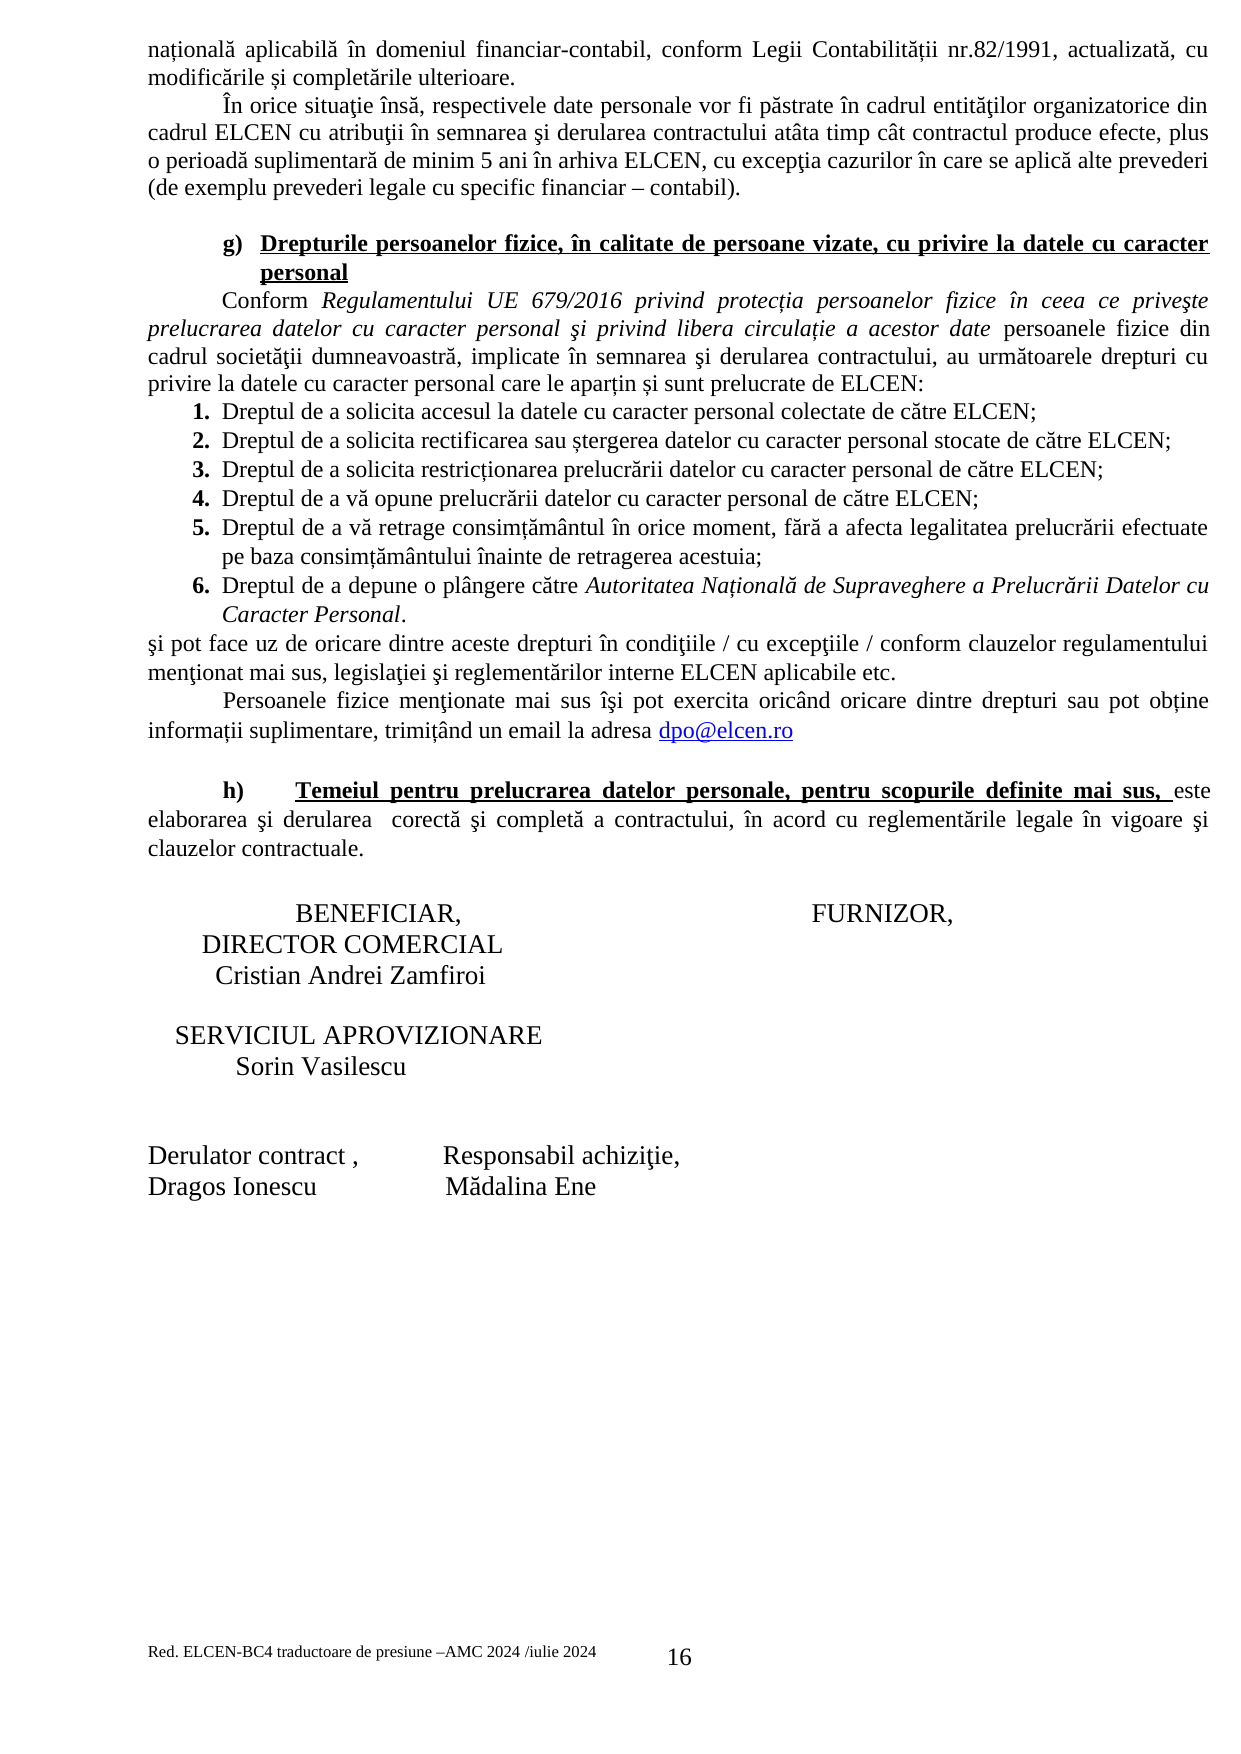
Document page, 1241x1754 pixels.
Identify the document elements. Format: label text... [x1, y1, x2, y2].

list Drepturile persoanelor fizice, în calitate de persoane vizate, cu privire la datele cu caracter personal [223, 229, 1211, 285]
text Derulator contract , Responsabil achiziţie, [148, 1139, 1211, 1170]
list Dreptul de a vă opune prelucrării datelor cu caracter personal de către ELCEN; [192, 484, 1211, 511]
list Dreptul de a solicita restricționarea prelucrării datelor cu caracter personal de către ELCEN; [192, 455, 1211, 482]
list Dreptul de a solicita accesul la datele cu caracter personal colectate de către ELCEN; [192, 397, 1211, 424]
list Temeiul pentru prelucrarea datelor personale, pentru scopurile definite mai sus, este elaborarea şi derularea corectă şi completă a contractului, în acord cu reglementările legale în vigoare şi clauzelor contractuale. [148, 777, 1211, 862]
text BENEFICIAR, FURNIZOR, [221, 897, 1211, 928]
list Dreptul de a vă retrage consimțământul în orice moment, fără a afecta legalitatea prelucrării efectuate pe baza consimțământului înainte de retragerea acestuia; [192, 513, 1211, 569]
list Dreptul de a solicita rectificarea sau ștergerea datelor cu caracter personal stocate de către ELCEN; [192, 426, 1211, 453]
text Cristian Andrei Zamfiroi [148, 959, 1211, 990]
text Dragos Ionescu Mădalina Ene [148, 1170, 1211, 1201]
text Sorin Vasilescu [148, 1050, 1211, 1081]
text Conform Regulamentului UE 679/2016 privind protecția persoanelor fizice în ceea ce priveşte prelucrarea datelor cu caracter personal şi privind libera circulație a acestor date persoanele fizice din cadrul societăţii dumneavoastră, implicate în semnarea şi derularea contractului, au următoarele drepturi cu privire la datele cu caracter personal care le aparțin și sunt prelucrate de ELCEN: [148, 287, 1211, 397]
text Persoanele fizice menţionate mai sus îşi pot exercita oricând oricare dintre drepturi sau pot obține informații suplimentare, trimițând un email la adresa dpo@elcen.ro [148, 687, 1211, 743]
text DIRECTOR COMERCIAL [148, 928, 1211, 959]
text SERVICIUL APROVIZIONARE [148, 1019, 1211, 1050]
text În orice situaţie însă, respectivele date personale vor fi păstrate în cadrul entităţilor organizatorice din cadrul ELCEN cu atribuţii în semnarea şi derularea contractului atâta timp cât contractul produce efecte, plus o perioadă suplimentară de minim 5 ani în arhiva ELCEN, cu excepţia cazurilor în care se aplică alte prevederi (de exemplu prevederi legale cu specific financiar – contabil). [148, 91, 1211, 201]
list şi pot face uz de oricare dintre aceste drepturi în condiţiile / cu excepţiile / conform clauzelor regulamentului menţionat mai sus, legislaţiei şi reglementărilor interne ELCEN aplicabile etc. [148, 629, 1211, 685]
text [148, 35, 1211, 91]
list Dreptul de a depune o plângere către Autoritatea Națională de Supraveghere a Prelucrării Datelor cu Caracter Personal. [192, 571, 1211, 627]
